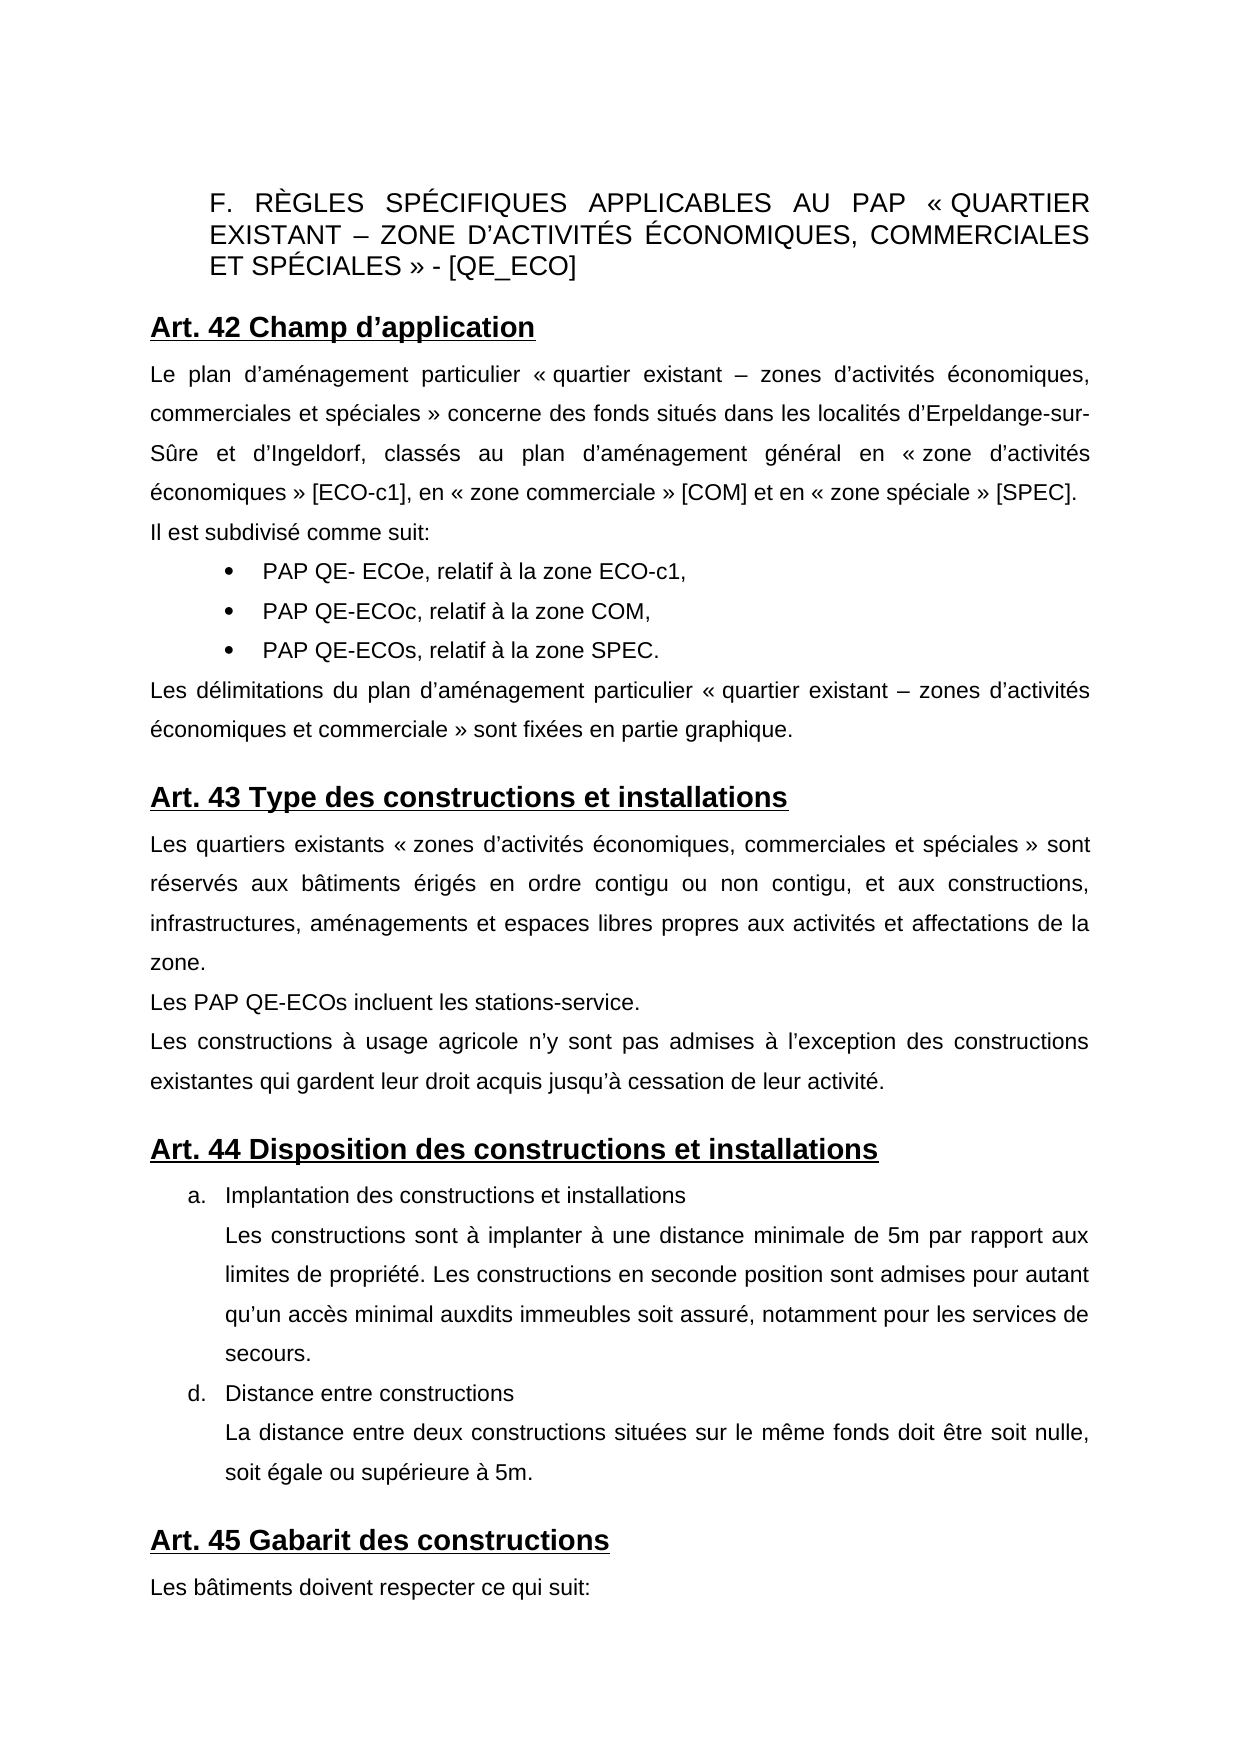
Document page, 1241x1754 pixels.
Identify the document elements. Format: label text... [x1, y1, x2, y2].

list Implantation des constructions et installations [187, 1182, 1090, 1209]
text Il est subdivisé comme suit: [150, 519, 1090, 545]
text Les délimitations du plan d’aménagement particulier « quartier existant – zones d’activités économiques et commerciale » sont fixées en partie graphique. [150, 677, 1090, 742]
text Les constructions à usage agricole n’y sont pas admises à l’exception des constructions existantes qui gardent leur droit acquis jusqu’à cessation de leur activité. [150, 1028, 1090, 1094]
text Les quartiers existants « zones d’activités économiques, commerciales et spéciales » sont réservés aux bâtiments érigés en ordre contigu ou non contigu, et aux constructions, infrastructures, aménagements et espaces libres propres aux activités et affectations de la zone. [150, 831, 1090, 976]
subtitle Art. 45 Gabarit des constructions [150, 1523, 1090, 1557]
subtitle Art. 43 Type des constructions et installations [150, 781, 1090, 814]
list PAP QE-ECOs, relatif à la zone SPEC. [225, 637, 1090, 663]
subtitle Art. 42 Champ d’application [150, 310, 1090, 344]
text Les constructions sont à implanter à une distance minimale de 5m par rapport aux limites de propriété. Les constructions en seconde position sont admises pour autant qu’un accès minimal auxdits immeubles soit assuré, notamment pour les services de secours. [225, 1222, 1090, 1367]
text Le plan d’aménagement particulier « quartier existant – zones d’activités économiques, commerciales et spéciales » concerne des fonds situés dans les localités d’Erpeldange-sur-Sûre et d’Ingeldorf, classés au plan d’aménagement général en « zone d’activités économiques » [ECO-c1], en « zone commerciale » [COM] et en « zone spéciale » [SPEC]. [150, 361, 1090, 506]
subtitle Art. 44 Disposition des constructions et installations [150, 1132, 1090, 1166]
text La distance entre deux constructions situées sur le même fonds doit être soit nulle, soit égale ou supérieure à 5m. [225, 1419, 1090, 1485]
list PAP QE- ECOe, relatif à la zone ECO-c1, [225, 558, 1090, 584]
list Distance entre constructions [187, 1380, 1090, 1406]
text Les PAP QE-ECOs incluent les stations-service. [150, 989, 1090, 1015]
text Les bâtiments doivent respecter ce qui suit: [150, 1574, 1090, 1600]
title F. Règles spécifiques applicables au PAP « quartier existant – zone d’activités économiques, commerciales et spéciales » - [QE_ECO] [209, 187, 1090, 281]
list PAP QE-ECOc, relatif à la zone COM, [225, 598, 1090, 624]
